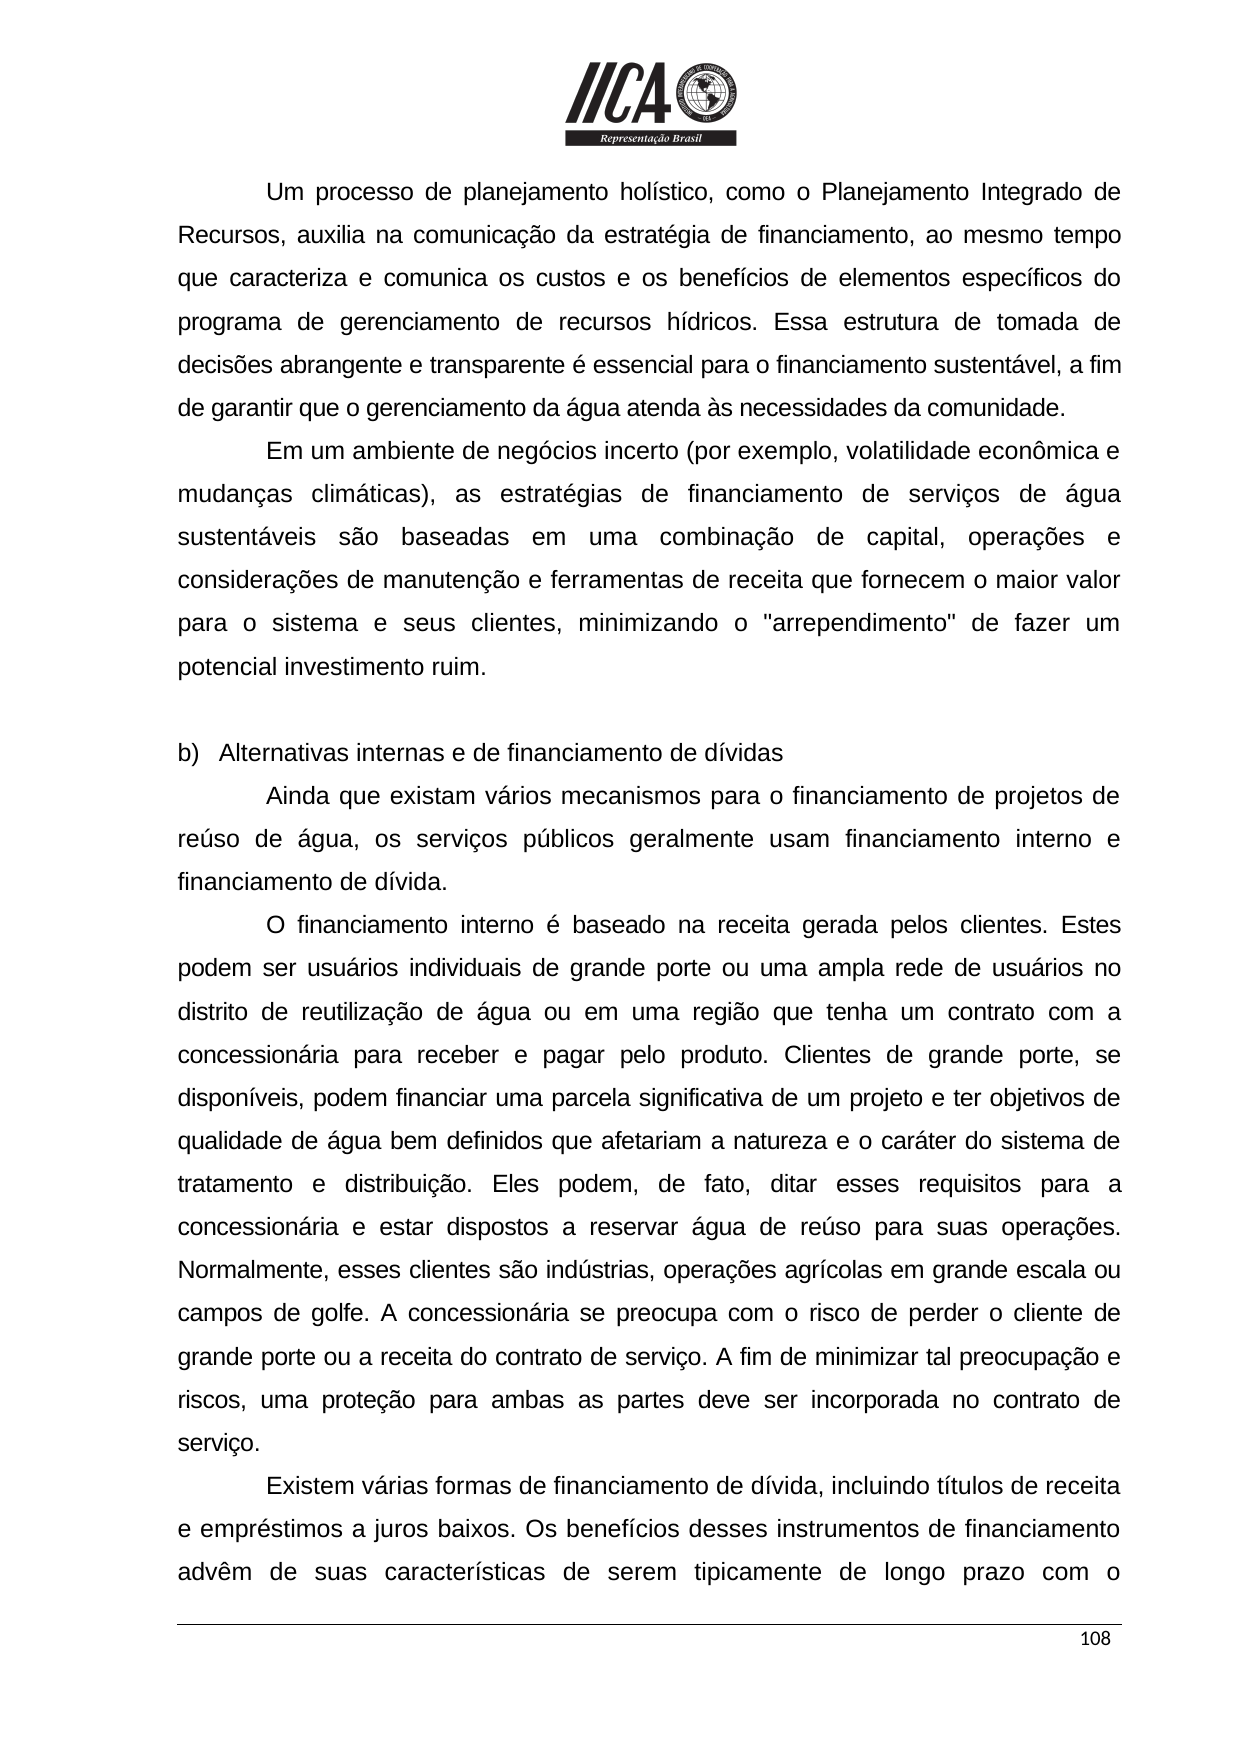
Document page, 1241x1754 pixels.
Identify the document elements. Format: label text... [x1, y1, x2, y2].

picture [560, 58, 740, 148]
list Alternativas internas e de financiamento de dívidas [177, 738, 1122, 767]
text Um processo de planejamento holístico, como o Planejamento Integrado de Recursos, auxilia na comunicação da estratégia de financiamento, ao mesmo tempo que caracteriza e comunica os custos e os benefícios de elementos específicos do programa de gerenciamento de recursos hídricos. Essa estrutura de tomada de decisões abrangente e transparente é essencial para o financiamento sustentável, a fim de garantir que o gerenciamento da água atenda às necessidades da comunidade. [177, 177, 1122, 422]
text O financiamento interno é baseado na receita gerada pelos clientes. Estes podem ser usuários individuais de grande porte ou uma ampla rede de usuários no distrito de reutilização de água ou em uma região que tenha um contrato com a concessionária para receber e pagar pelo produto. Clientes de grande porte, se disponíveis, podem financiar uma parcela significativa de um projeto e ter objetivos de qualidade de água bem definidos que afetariam a natureza e o caráter do sistema de tratamento e distribuição. Eles podem, de fato, ditar esses requisitos para a concessionária e estar dispostos a reservar água de reúso para suas operações. Normalmente, esses clientes são indústrias, operações agrícolas em grande escala ou campos de golfe. A concessionária se preocupa com o risco de perder o cliente de grande porte ou a receita do contrato de serviço. A fim de minimizar tal preocupação e riscos, uma proteção para ambas as partes deve ser incorporada no contrato de serviço. [177, 910, 1122, 1457]
text Em um ambiente de negócios incerto (por exemplo, volatilidade econômica e mudanças climáticas), as estratégias de financiamento de serviços de água sustentáveis são baseadas em uma combinação de capital, operações e considerações de manutenção e ferramentas de receita que fornecem o maior valor para o sistema e seus clientes, minimizando o "arrependimento" de fazer um potencial investimento ruim. [177, 436, 1122, 680]
text Ainda que existam vários mecanismos para o financiamento de projetos de reúso de água, os serviços públicos geralmente usam financiamento interno e financiamento de dívida. [177, 781, 1122, 896]
